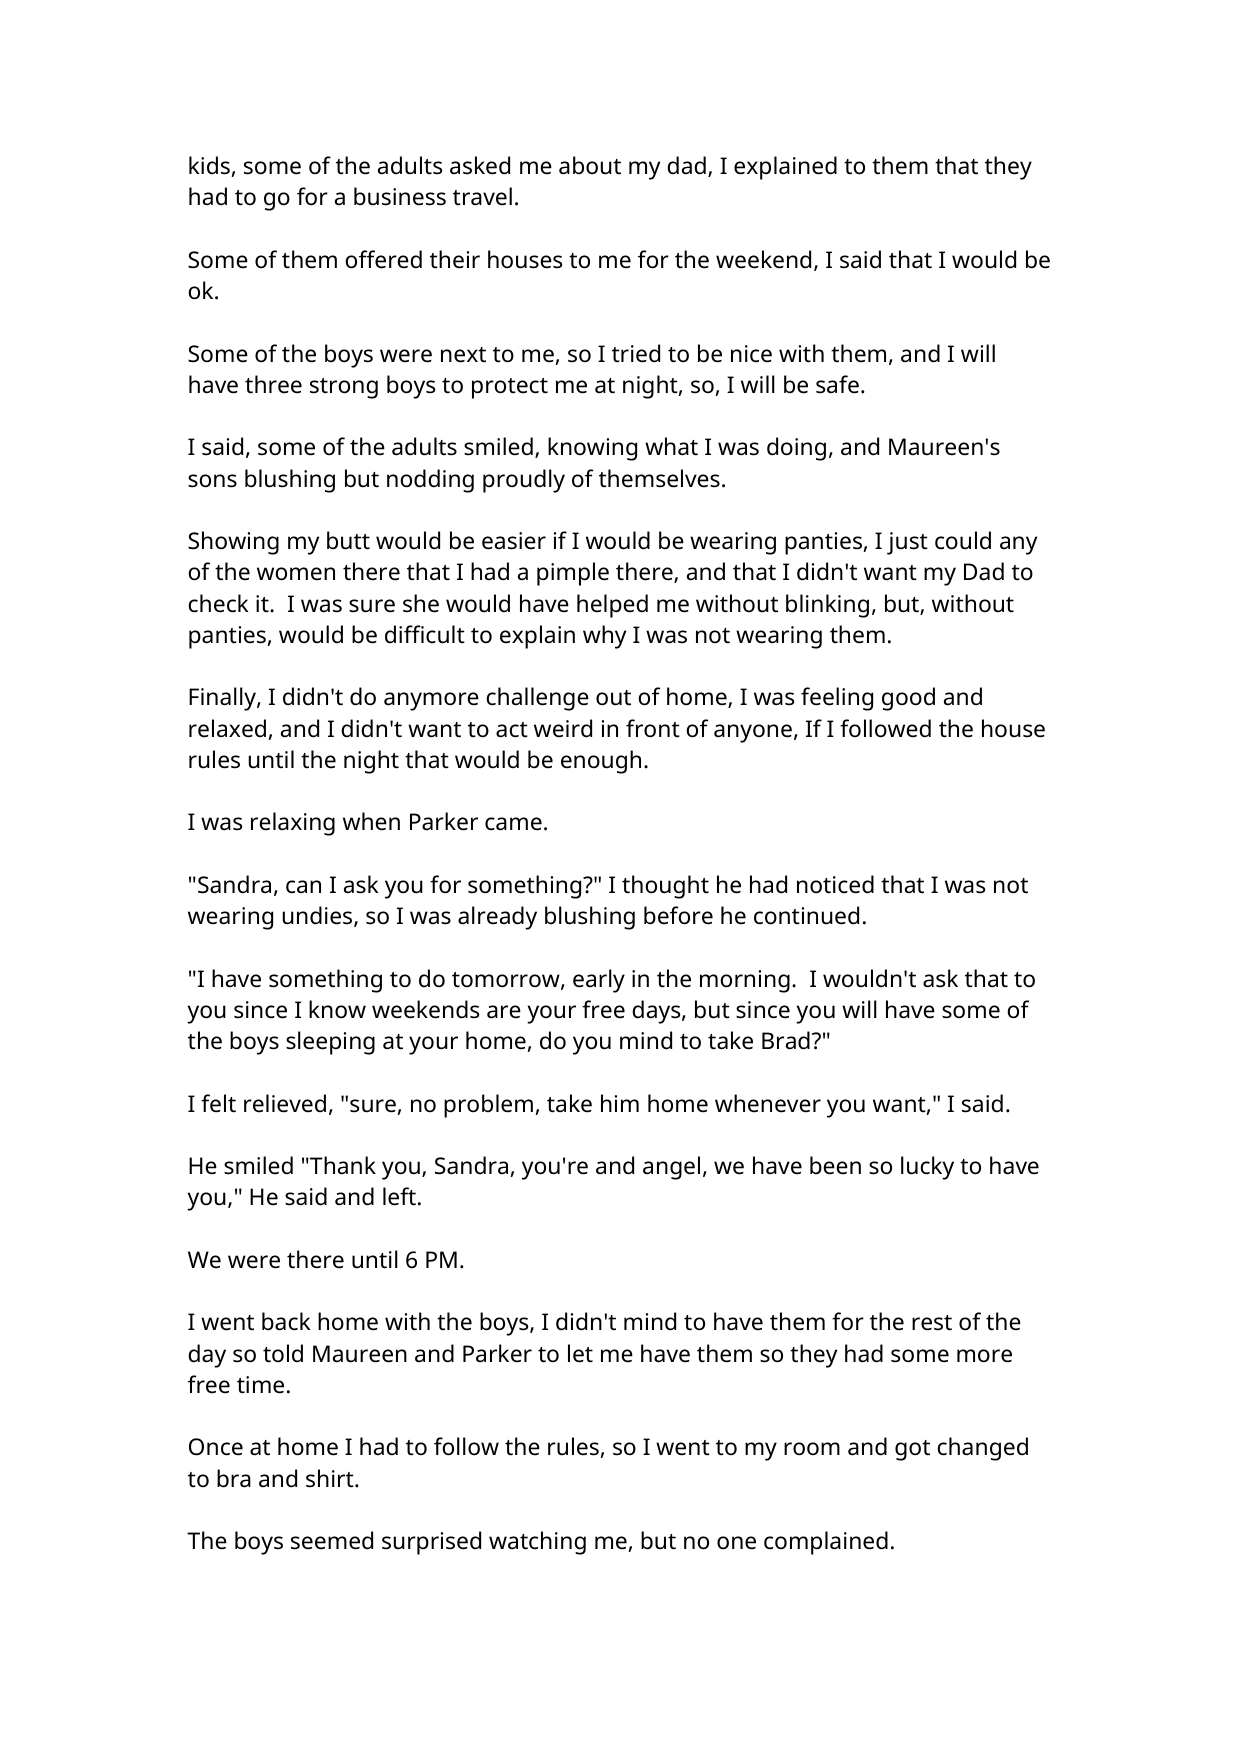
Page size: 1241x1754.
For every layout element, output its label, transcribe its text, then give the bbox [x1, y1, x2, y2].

text "I have something to do tomorrow, early in the morning. I wouldn't ask that to you since I know weekends are your free days, but since you will have some of the boys sleeping at your home, do you mind to take Brad?" [187, 962, 1053, 1056]
text Showing my butt would be easier if I would be wearing panties, I just could any of the women there that I had a pimple there, and that I didn't want my Dad to check it. I was sure she would have helped me without blinking, but, without panties, would be difficult to explain why I was not wearing them. [187, 525, 1053, 650]
text We were there until 6 PM. [187, 1244, 1053, 1275]
text I went back home with the boys, I didn't mind to have them for the rest of the day so told Maureen and Parker to let me have them so they had some more free time. [187, 1306, 1053, 1400]
text He smiled "Thank you, Sandra, you're and angel, we have been so lucky to have you," He said and left. [187, 1150, 1053, 1212]
text Once at home I had to follow the rules, so I went to my room and got changed to bra and shirt. [187, 1431, 1053, 1494]
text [187, 150, 1053, 212]
text I felt relieved, "sure, no problem, take him home whenever you want," I said. [187, 1087, 1053, 1119]
text "Sandra, can I ask you for something?" I thought he had noticed that I was not wearing undies, so I was already blushing before he continued. [187, 869, 1053, 931]
text Some of the boys were next to me, so I tried to be nice with them, and I will have three strong boys to protect me at night, so, I will be safe. [187, 337, 1053, 400]
text Finally, I didn't do anymore challenge out of home, I was feeling good and relaxed, and I didn't want to act weird in front of anyone, If I followed the house rules until the night that would be enough. [187, 681, 1053, 775]
text The boys seemed surprised watching me, but no one complained. [187, 1525, 1053, 1556]
text I said, some of the adults smiled, knowing what I was doing, and Maureen's sons blushing but nodding proudly of themselves. [187, 431, 1053, 494]
text I was relaxing when Parker came. [187, 806, 1053, 837]
text Some of them offered their houses to me for the weekend, I said that I would be ok. [187, 244, 1053, 306]
